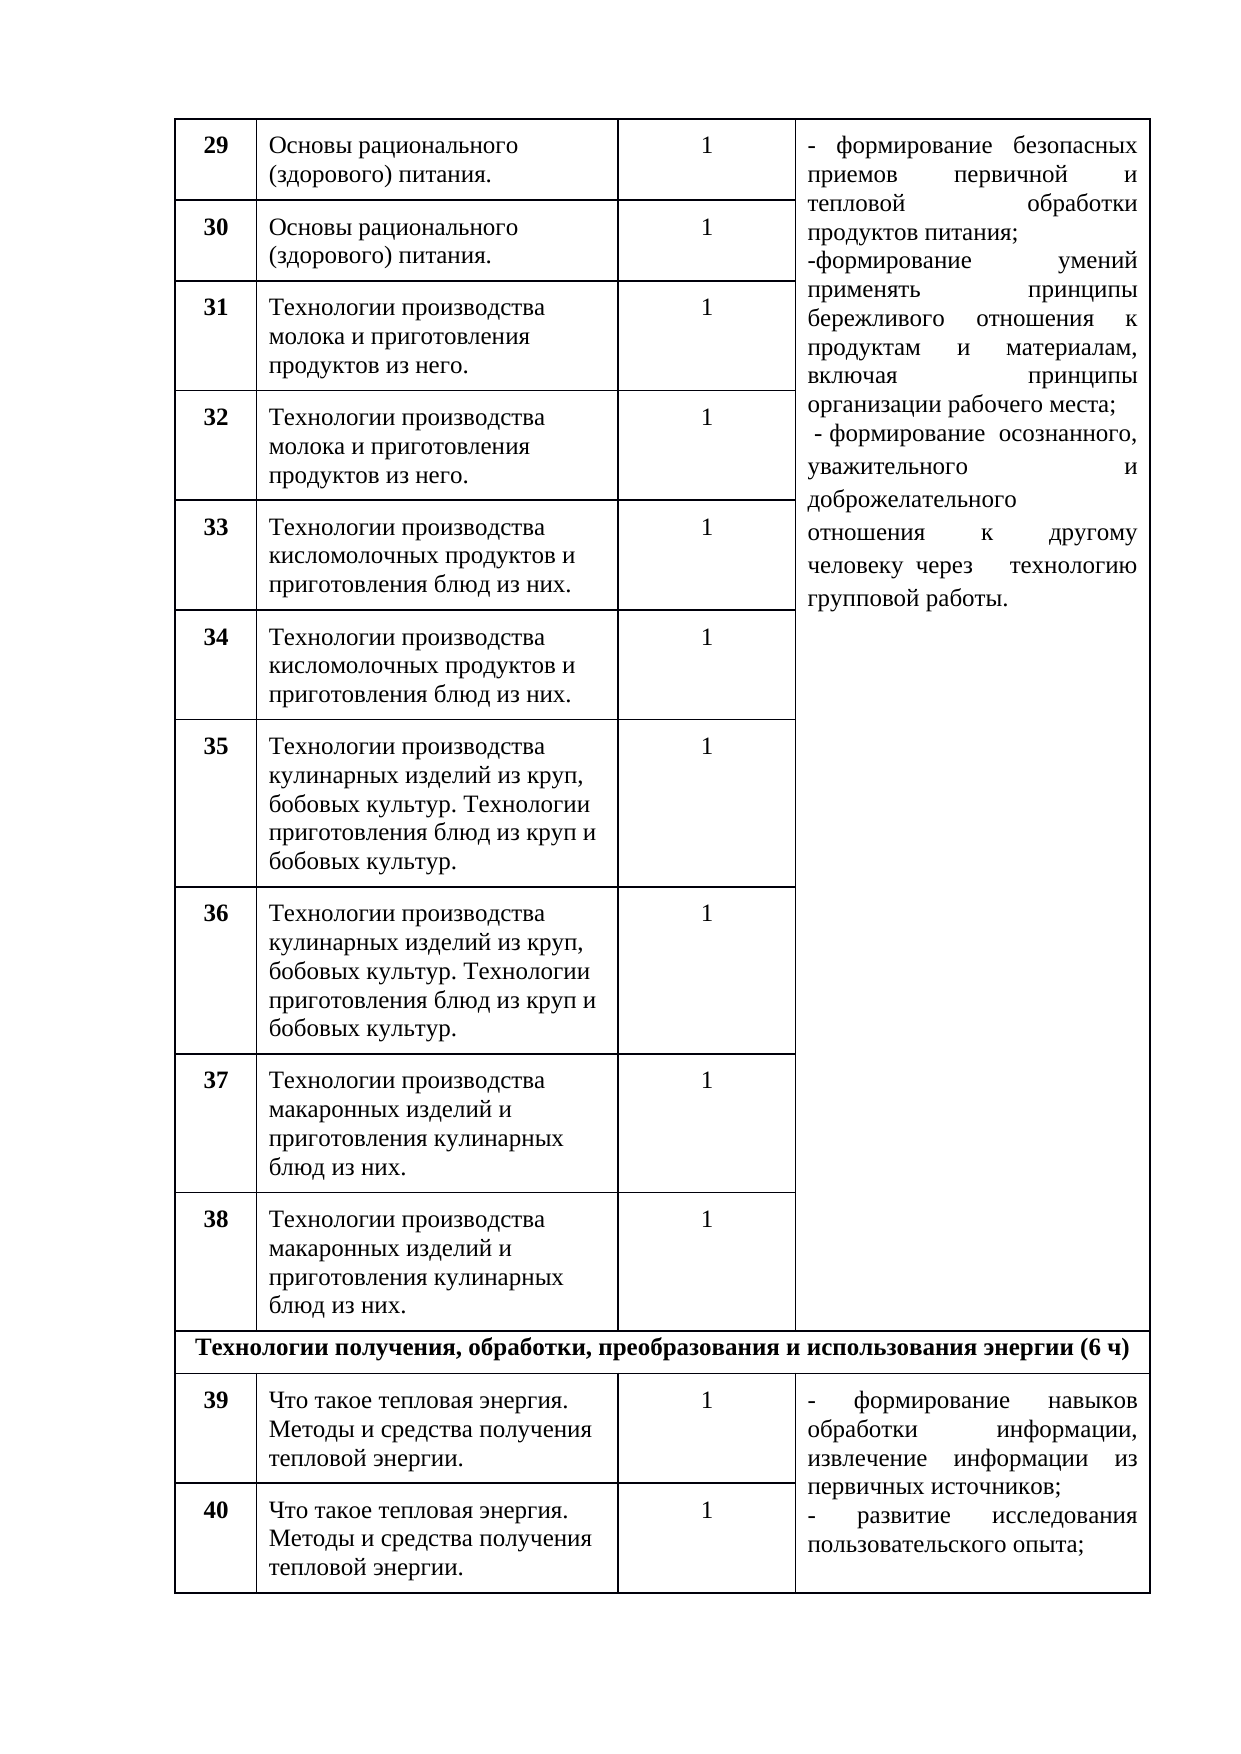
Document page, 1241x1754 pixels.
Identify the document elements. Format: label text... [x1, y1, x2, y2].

table_cell 34 [176, 611, 256, 719]
table_cell Технологии получения, обработки, преобразования и использования энергии (6 ч) [176, 1332, 1149, 1373]
table_cell Технологии производства макаронных изделий и приготовления кулинарных блюд из них. [257, 1193, 617, 1330]
table_cell 1 [619, 720, 795, 886]
table_cell Основы рационального (здорового) питания. [257, 120, 617, 199]
table_cell 1 [619, 1193, 795, 1330]
table_cell 1 [619, 391, 795, 499]
table_cell 1 [619, 501, 795, 609]
table_cell Технологии производства кисломолочных продуктов и приготовления блюд из них. [257, 501, 617, 609]
table_cell 1 [619, 282, 795, 390]
table_cell 37 [176, 1055, 256, 1192]
table_cell 36 [176, 888, 256, 1053]
table_cell Технологии производства молока и приготовления продуктов из него. [257, 391, 617, 499]
table_cell 40 [176, 1484, 256, 1592]
table_cell Что такое тепловая энергия. Методы и средства получения тепловой энергии. [257, 1484, 617, 1592]
table_cell 1 [619, 1055, 795, 1192]
table_cell 33 [176, 501, 256, 609]
table_cell 1 [619, 201, 795, 280]
table_cell 38 [176, 1193, 256, 1330]
table_cell Технологии производства кулинарных изделий из круп, бобовых культур. Технологии приготовления блюд из круп и бобовых культур. [257, 720, 617, 886]
table_cell Технологии производства кулинарных изделий из круп, бобовых культур. Технологии приготовления блюд из круп и бобовых культур. [257, 888, 617, 1053]
table_cell Технологии производства кисломолочных продуктов и приготовления блюд из них. [257, 611, 617, 719]
table_cell 31 [176, 282, 256, 390]
table_cell 30 [176, 201, 256, 280]
table_cell 1 [619, 1484, 795, 1592]
table_cell Технологии производства макаронных изделий и приготовления кулинарных блюд из них. [257, 1055, 617, 1192]
table_cell Технологии производства молока и приготовления продуктов из него. [257, 282, 617, 390]
table_cell 35 [176, 720, 256, 886]
table_cell 1 [619, 1374, 795, 1482]
table_cell 1 [619, 611, 795, 719]
table_cell Что такое тепловая энергия. Методы и средства получения тепловой энергии. [257, 1374, 617, 1482]
table_cell 1 [619, 888, 795, 1053]
table_cell Основы рационального (здорового) питания. [257, 201, 617, 280]
table_cell - формирование навыков обработки информации, извлечение информации из первичных источников; - развитие исследования пользовательского опыта; - развитие опыта рефлексивно-оценочной деятельности; - развитие готовности к самостоятельным действиям и ответственности за качество своей деятельности. [796, 1374, 1149, 1592]
table_cell - формирование безопасных приемов первичной и тепловой обработки продуктов питания; -формирование умений применять принципы бережливого отношения к продуктам и материалам, включая принципы организации рабочего места; - формирование осознанного, уважительного и доброжелательного отношения к другому человеку через технологию групповой работы. [796, 120, 1149, 1330]
table_cell 1 [619, 120, 795, 199]
table_cell 29 [176, 120, 256, 199]
table_cell 32 [176, 391, 256, 499]
table_cell 39 [176, 1374, 256, 1482]
